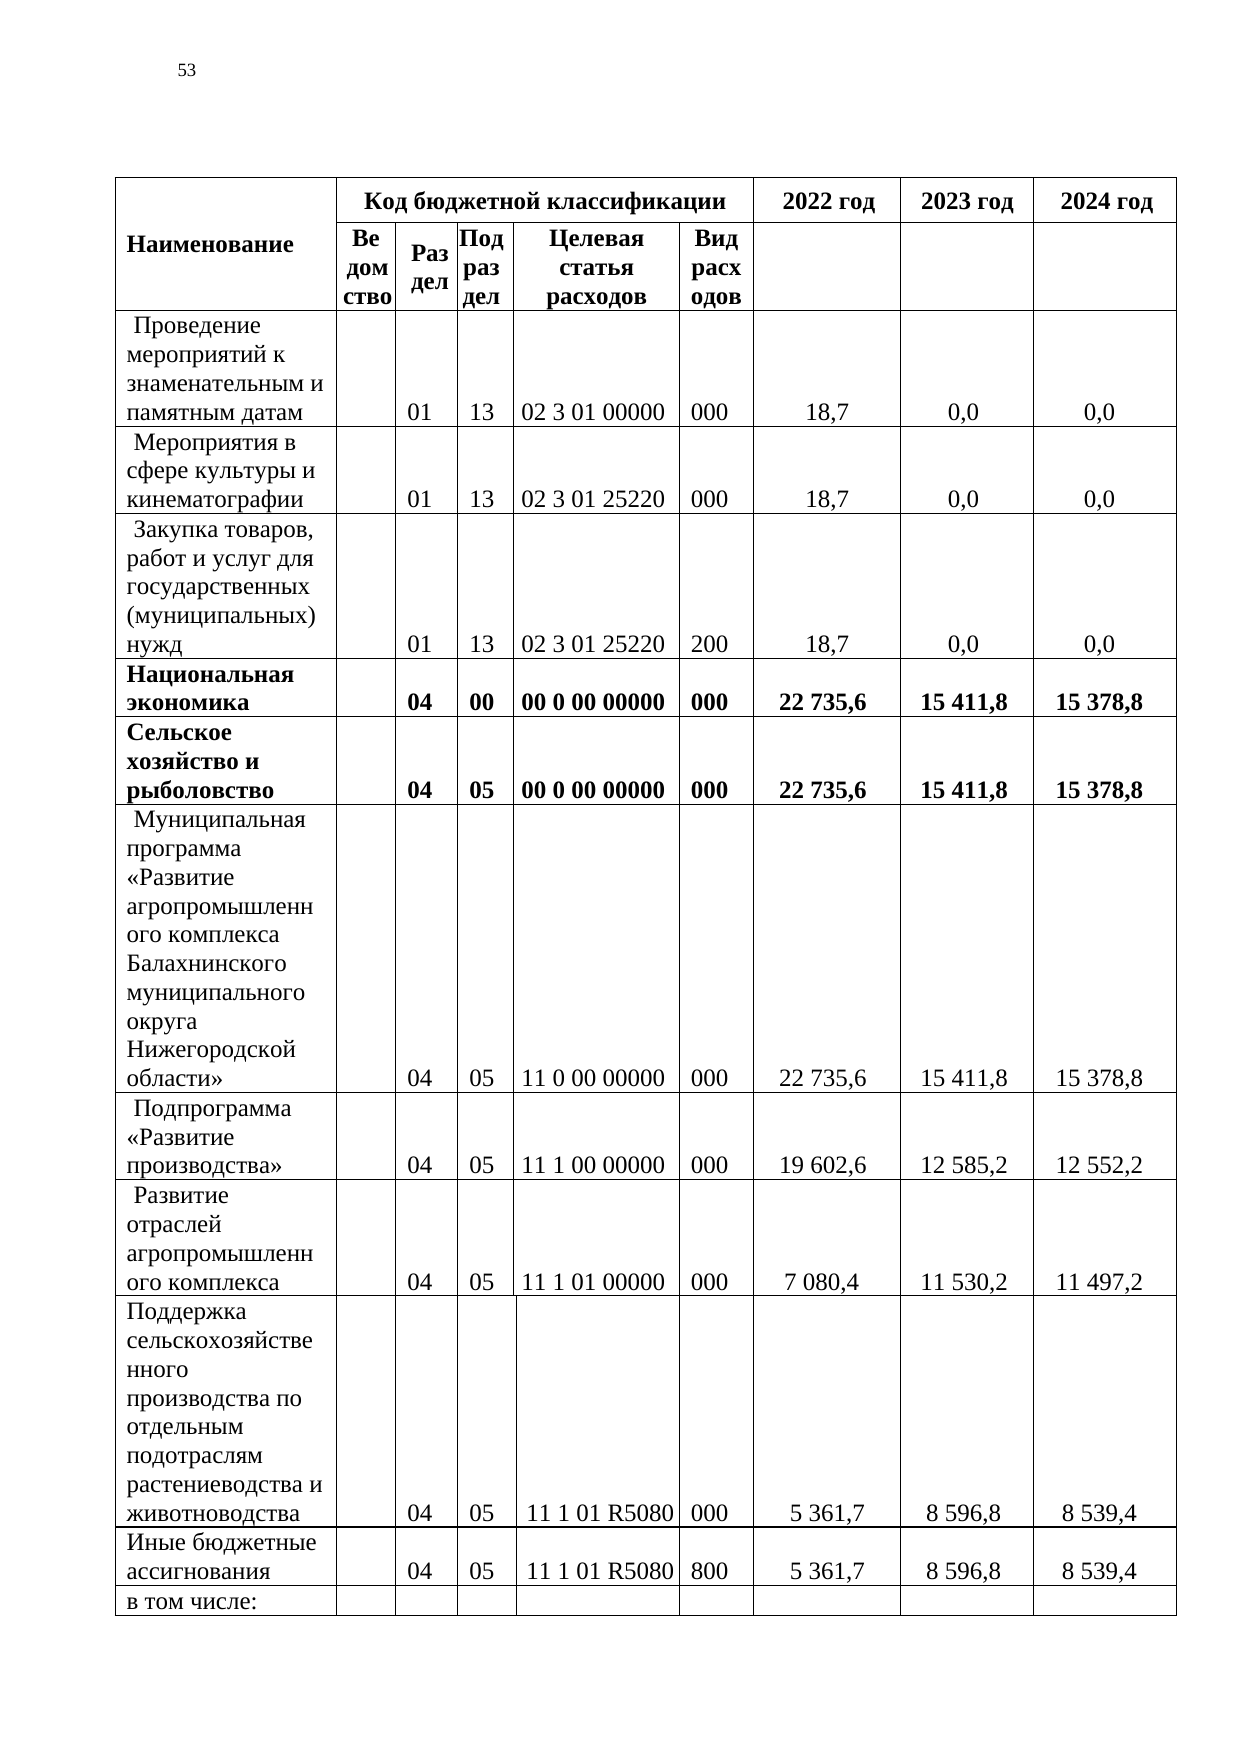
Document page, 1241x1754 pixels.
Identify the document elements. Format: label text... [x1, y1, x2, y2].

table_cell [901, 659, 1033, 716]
table_cell [901, 223, 1033, 309]
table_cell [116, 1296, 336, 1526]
table_cell Раз дел [396, 223, 457, 309]
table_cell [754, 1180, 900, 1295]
table_cell [1034, 223, 1176, 309]
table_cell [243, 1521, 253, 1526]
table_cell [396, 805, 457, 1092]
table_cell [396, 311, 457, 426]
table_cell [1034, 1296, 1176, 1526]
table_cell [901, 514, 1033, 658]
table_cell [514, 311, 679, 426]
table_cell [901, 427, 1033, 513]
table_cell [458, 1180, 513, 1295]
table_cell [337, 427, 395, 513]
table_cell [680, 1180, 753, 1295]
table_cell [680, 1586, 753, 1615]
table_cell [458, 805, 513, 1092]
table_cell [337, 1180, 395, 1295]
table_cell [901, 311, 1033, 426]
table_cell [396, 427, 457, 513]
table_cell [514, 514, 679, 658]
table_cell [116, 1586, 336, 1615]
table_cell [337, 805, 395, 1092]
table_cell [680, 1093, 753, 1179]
table_cell Целевая статья расходов [514, 223, 679, 309]
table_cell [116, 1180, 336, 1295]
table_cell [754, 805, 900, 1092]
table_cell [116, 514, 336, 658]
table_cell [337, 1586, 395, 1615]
table_cell Ве дом ство [337, 223, 395, 309]
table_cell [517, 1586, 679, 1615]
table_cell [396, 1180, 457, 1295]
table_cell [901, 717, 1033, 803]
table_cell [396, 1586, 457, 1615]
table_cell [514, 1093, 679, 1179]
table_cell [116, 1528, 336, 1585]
table_header Код бюджетной классификации [337, 178, 753, 222]
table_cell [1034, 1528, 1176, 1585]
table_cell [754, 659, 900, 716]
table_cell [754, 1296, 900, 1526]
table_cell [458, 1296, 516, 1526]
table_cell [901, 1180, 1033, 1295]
table_header 2022 год [754, 178, 900, 222]
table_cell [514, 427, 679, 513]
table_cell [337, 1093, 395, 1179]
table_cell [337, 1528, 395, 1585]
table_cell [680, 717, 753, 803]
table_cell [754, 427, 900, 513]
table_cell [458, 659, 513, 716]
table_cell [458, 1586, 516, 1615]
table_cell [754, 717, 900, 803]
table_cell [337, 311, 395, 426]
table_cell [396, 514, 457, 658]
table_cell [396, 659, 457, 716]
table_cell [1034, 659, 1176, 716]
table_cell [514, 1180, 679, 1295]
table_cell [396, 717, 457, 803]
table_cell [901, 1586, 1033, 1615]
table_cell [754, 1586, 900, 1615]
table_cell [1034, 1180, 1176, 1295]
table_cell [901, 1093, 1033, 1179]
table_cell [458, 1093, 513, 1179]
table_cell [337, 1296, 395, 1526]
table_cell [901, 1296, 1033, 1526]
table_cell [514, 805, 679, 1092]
table_header 2024 год [1034, 178, 1176, 222]
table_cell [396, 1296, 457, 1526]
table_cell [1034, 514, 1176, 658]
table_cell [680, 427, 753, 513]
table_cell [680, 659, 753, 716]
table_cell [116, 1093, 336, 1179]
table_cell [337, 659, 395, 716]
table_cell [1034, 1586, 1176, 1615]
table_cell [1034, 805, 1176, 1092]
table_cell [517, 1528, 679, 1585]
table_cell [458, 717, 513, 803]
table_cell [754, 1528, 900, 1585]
table_cell Подраз дел [458, 223, 513, 309]
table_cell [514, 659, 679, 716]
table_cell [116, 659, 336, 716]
table_header Наименование [116, 178, 336, 309]
table_cell [754, 223, 900, 309]
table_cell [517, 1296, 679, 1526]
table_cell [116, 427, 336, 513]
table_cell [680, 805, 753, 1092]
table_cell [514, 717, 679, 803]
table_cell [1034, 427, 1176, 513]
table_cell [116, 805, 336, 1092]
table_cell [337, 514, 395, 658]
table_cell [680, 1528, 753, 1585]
table_header 2023 год [901, 178, 1033, 222]
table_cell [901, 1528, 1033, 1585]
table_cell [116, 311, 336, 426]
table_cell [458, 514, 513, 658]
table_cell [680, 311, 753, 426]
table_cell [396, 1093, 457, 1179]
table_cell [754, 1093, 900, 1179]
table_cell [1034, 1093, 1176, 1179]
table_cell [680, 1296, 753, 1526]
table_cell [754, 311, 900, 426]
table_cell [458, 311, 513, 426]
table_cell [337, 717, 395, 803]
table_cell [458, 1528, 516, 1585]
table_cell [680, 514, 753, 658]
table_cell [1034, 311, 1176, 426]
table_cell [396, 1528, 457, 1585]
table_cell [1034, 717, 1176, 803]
table_cell Вид расходов [680, 223, 753, 309]
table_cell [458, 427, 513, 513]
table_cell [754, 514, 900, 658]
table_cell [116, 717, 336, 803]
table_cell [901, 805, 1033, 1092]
